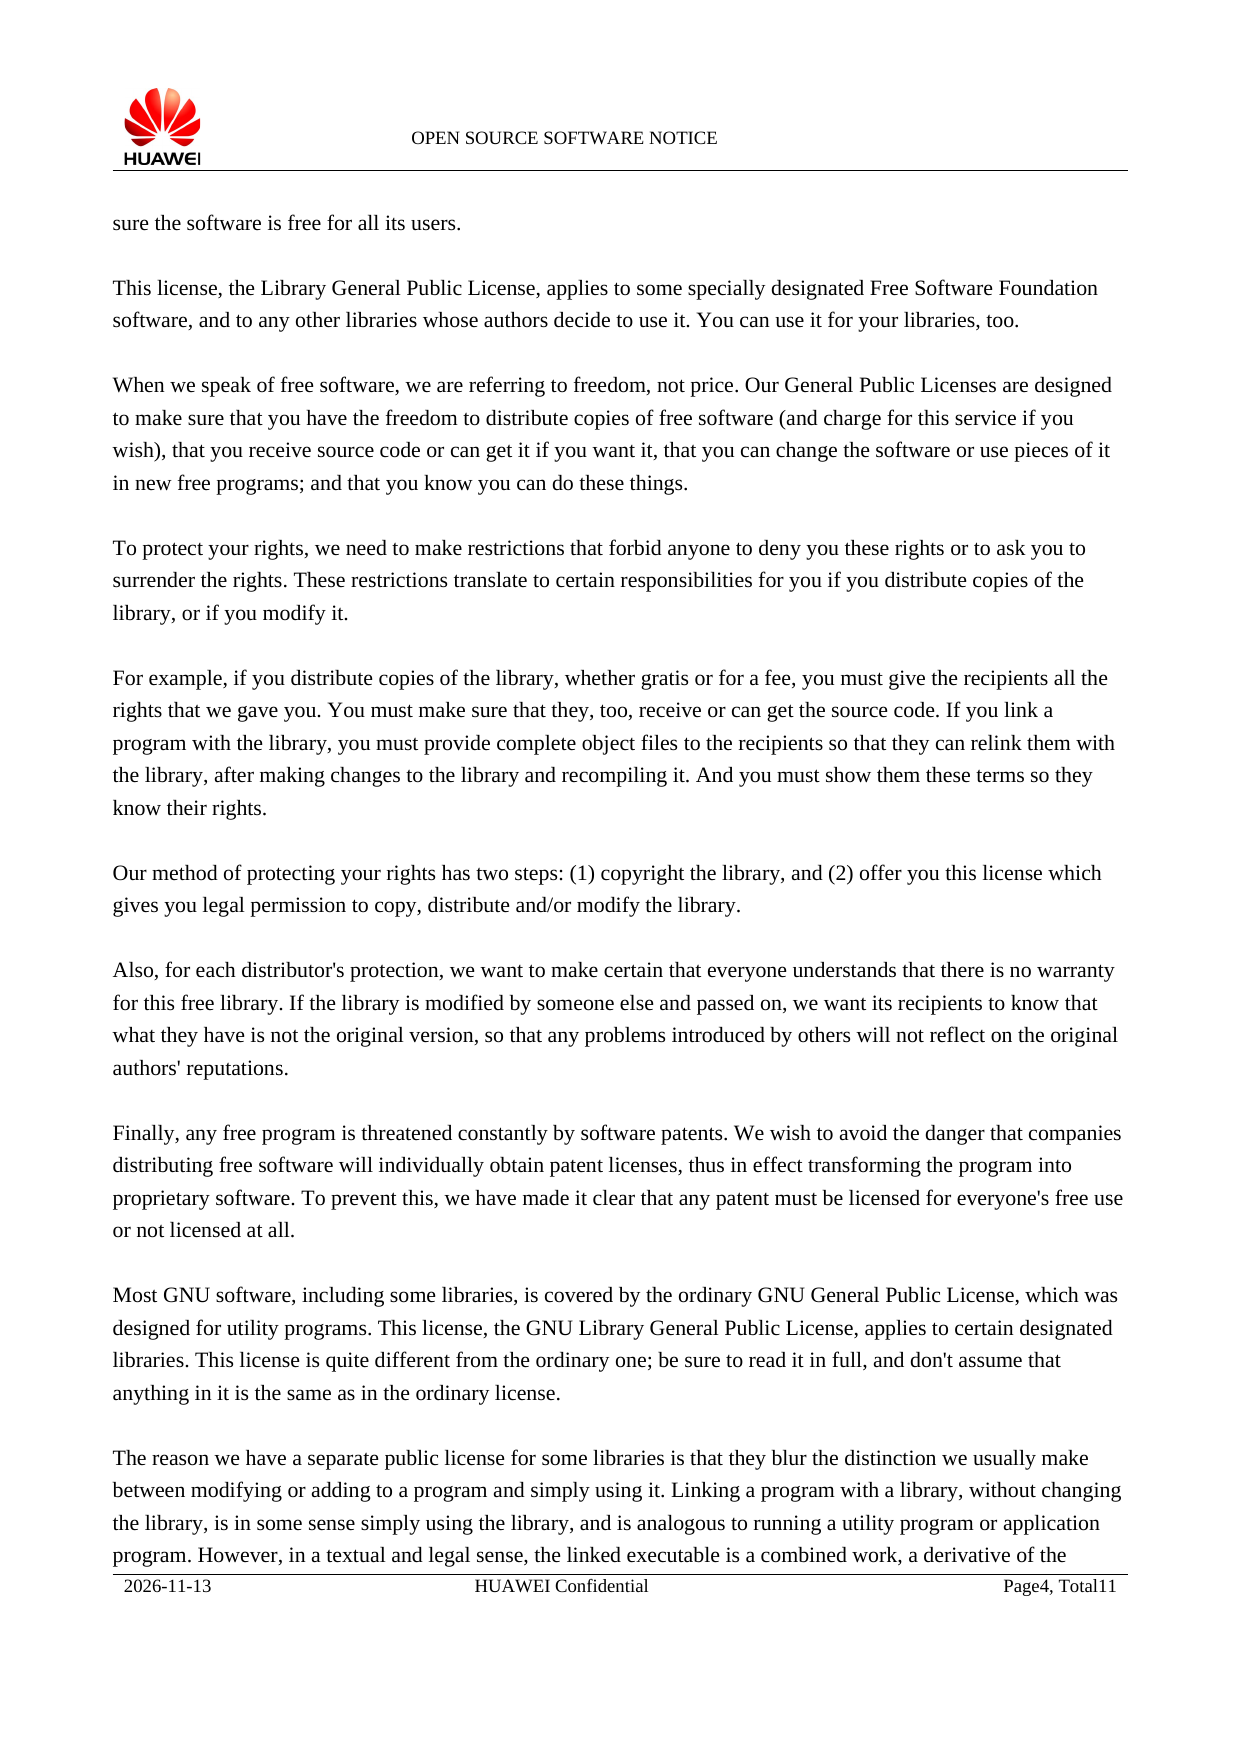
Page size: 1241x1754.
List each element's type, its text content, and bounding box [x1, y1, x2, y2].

picture [124, 88, 201, 165]
